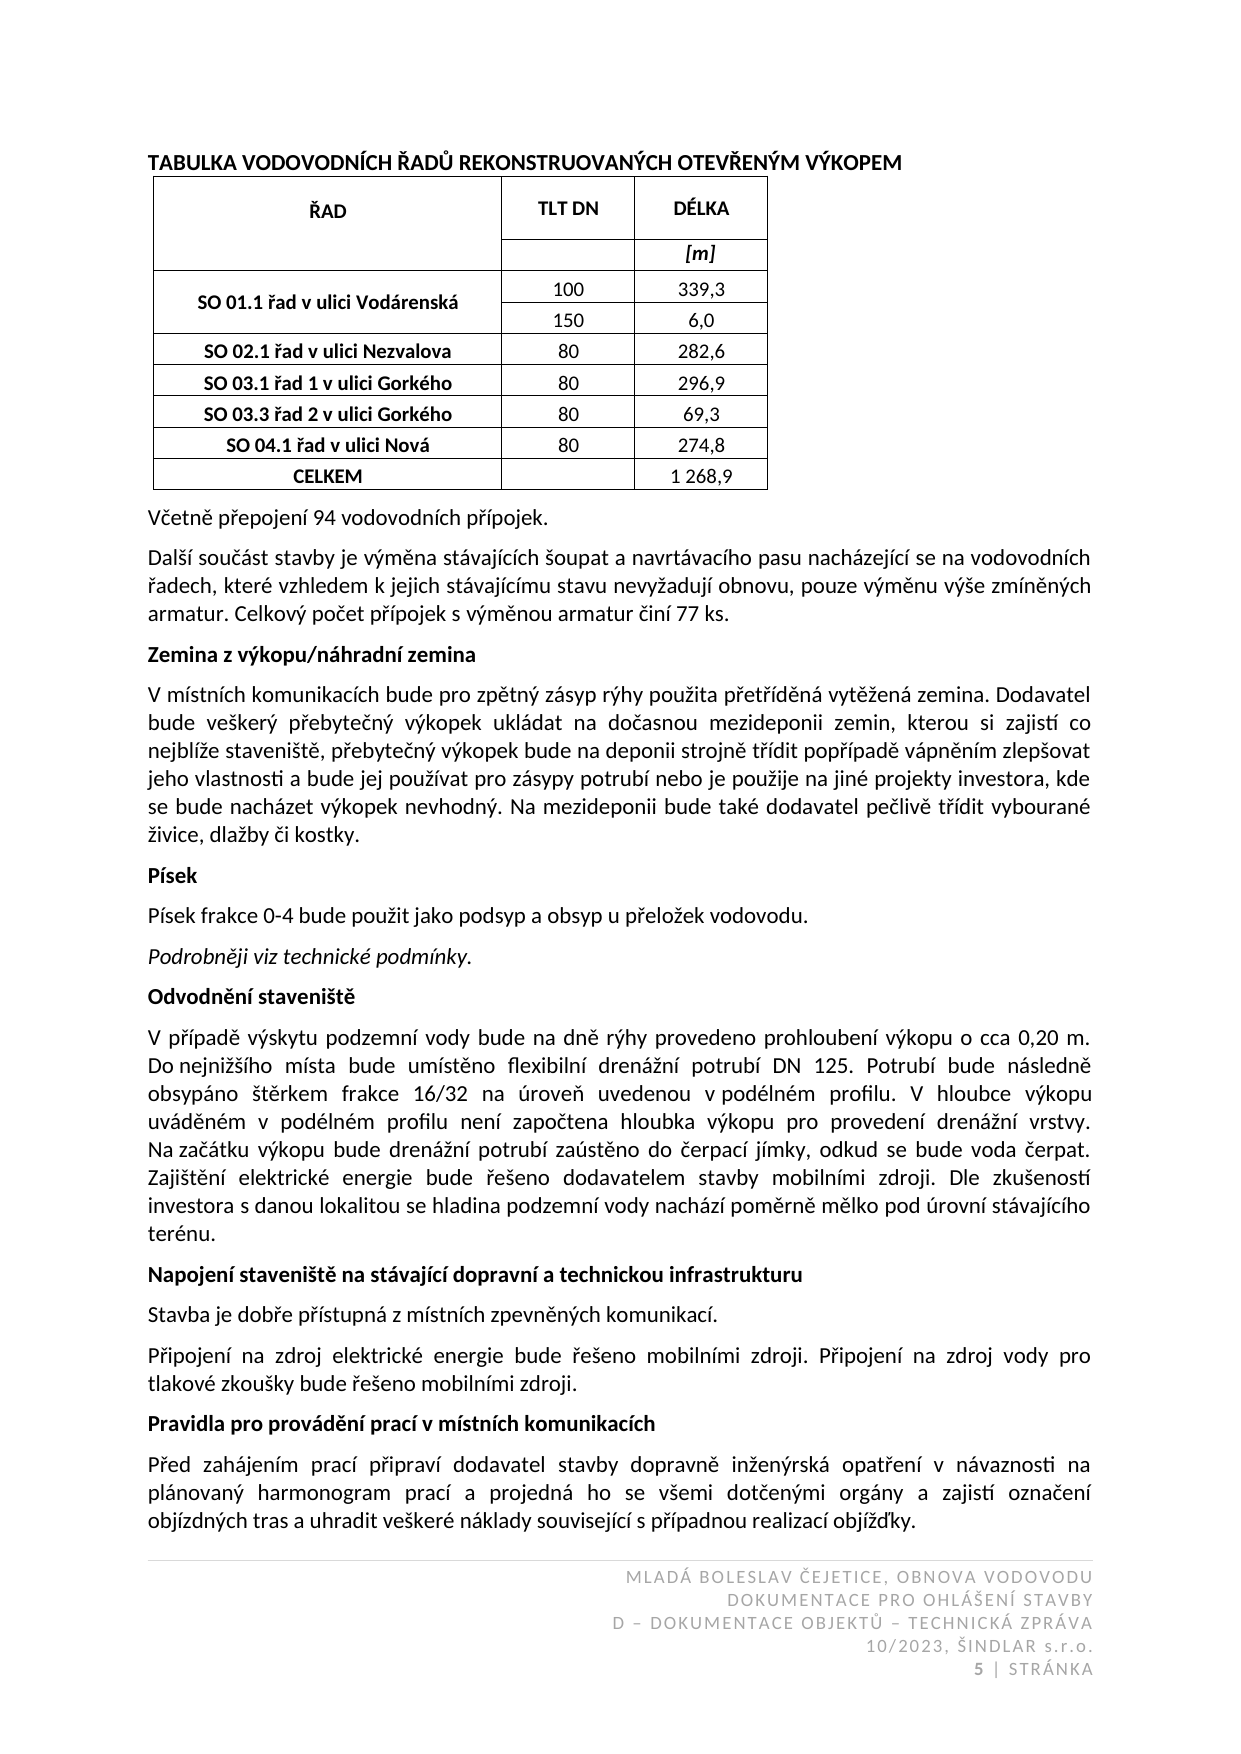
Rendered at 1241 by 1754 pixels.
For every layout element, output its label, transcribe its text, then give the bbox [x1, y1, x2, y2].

table_cell 282,6 [635, 334, 767, 364]
table_cell 80 [502, 396, 634, 427]
table_cell CELKEM [154, 459, 501, 489]
text Zemina z výkopu/náhradní zemina [148, 640, 1093, 668]
table_cell 100 [502, 271, 634, 302]
table_cell SO 03.1 řad 1 v ulici Gorkého [154, 365, 501, 395]
table_cell SO 03.3 řad 2 v ulici Gorkého [154, 396, 501, 427]
text Pravidla pro provádění prací v místních komunikacích [148, 1409, 1093, 1437]
table_cell SO 04.1 řad v ulici Nová [154, 428, 501, 458]
table_header TLT DN [502, 177, 634, 239]
text Napojení staveniště na stávající dopravní a technickou infrastrukturu [148, 1260, 1093, 1288]
text Podrobněji viz technické podmínky. [148, 942, 1093, 970]
table_cell 80 [502, 334, 634, 364]
text Připojení na zdroj elektrické energie bude řešeno mobilními zdroji. Připojení na zdroj vody pro tlakové zkoušky bude řešeno mobilními zdroji. [148, 1341, 1093, 1397]
table_cell [502, 459, 634, 489]
table_cell 1 268,9 [635, 459, 767, 489]
table_cell 150 [502, 303, 634, 333]
table_cell [502, 240, 634, 270]
table_cell 339,3 [635, 271, 767, 302]
table_cell SO 01.1 řad v ulici Vodárenská [154, 271, 501, 333]
table_cell SO 02.1 řad v ulici Nezvalova [154, 334, 501, 364]
table_cell 6,0 [635, 303, 767, 333]
text Před zahájením prací připraví dodavatel stavby dopravně inženýrská opatření v návaznosti na plánovaný harmonogram prací a projedná ho se všemi dotčenými orgány a zajistí označení objízdných tras a uhradit veškeré náklady související s případnou realizací objížďky. [148, 1450, 1093, 1534]
table_cell 69,3 [635, 396, 767, 427]
text Včetně přepojení 94 vodovodních přípojek. [148, 503, 1093, 531]
text Stavba je dobře přístupná z místních zpevněných komunikací. [148, 1300, 1093, 1328]
table_cell 80 [502, 428, 634, 458]
table_cell [m] [635, 240, 767, 270]
table_header DÉLKA [635, 177, 767, 239]
table_cell 296,9 [635, 365, 767, 395]
table_header ŘAD [154, 177, 501, 270]
text V případě výskytu podzemní vody bude na dně rýhy provedeno prohloubení výkopu o cca 0,20 m. Do nejnižšího místa bude umístěno flexibilní drenážní potrubí DN 125. Potrubí bude následně obsypáno štěrkem frakce 16/32 na úroveň uvedenou v podélném profilu. V hloubce výkopu uváděném v podélném profilu není započtena hloubka výkopu pro provedení drenážní vrstvy. Na začátku výkopu bude drenážní potrubí zaústěno do čerpací jímky, odkud se bude voda čerpat. Zajištění elektrické energie bude řešeno dodavatelem stavby mobilními zdroji. Dle zkušeností investora s danou lokalitou se hladina podzemní vody nachází poměrně mělko pod úrovní stávajícího terénu. [148, 1023, 1093, 1247]
text Tabulka VODOVODNÍCH ŘADŮ REKONSTRUOVANÝCH OTEVŘENÝM VÝKOPEM [148, 148, 1093, 176]
text Odvodnění staveniště [148, 982, 1093, 1011]
table_cell 80 [502, 365, 634, 395]
text Písek [148, 861, 1093, 889]
table_cell 274,8 [635, 428, 767, 458]
text V místních komunikacích bude pro zpětný zásyp rýhy použita přetříděná vytěžená zemina. Dodavatel bude veškerý přebytečný výkopek ukládat na dočasnou mezideponii zemin, kterou si zajistí co nejblíže staveniště, přebytečný výkopek bude na deponii strojně třídit popřípadě vápněním zlepšovat jeho vlastnosti a bude jej používat pro zásypy potrubí nebo je použije na jiné projekty investora, kde se bude nacházet výkopek nevhodný. Na mezideponii bude také dodavatel pečlivě třídit vybourané živice, dlažby či kostky. [148, 680, 1093, 848]
text Další součást stavby je výměna stávajících šoupat a navrtávacího pasu nacházející se na vodovodních řadech, které vzhledem k jejich stávajícímu stavu nevyžadují obnovu, pouze výměnu výše zmíněných armatur. Celkový počet přípojek s výměnou armatur činí 77 ks. [148, 543, 1093, 627]
text Písek frakce 0-4 bude použit jako podsyp a obsyp u přeložek vodovodu. [148, 901, 1093, 929]
